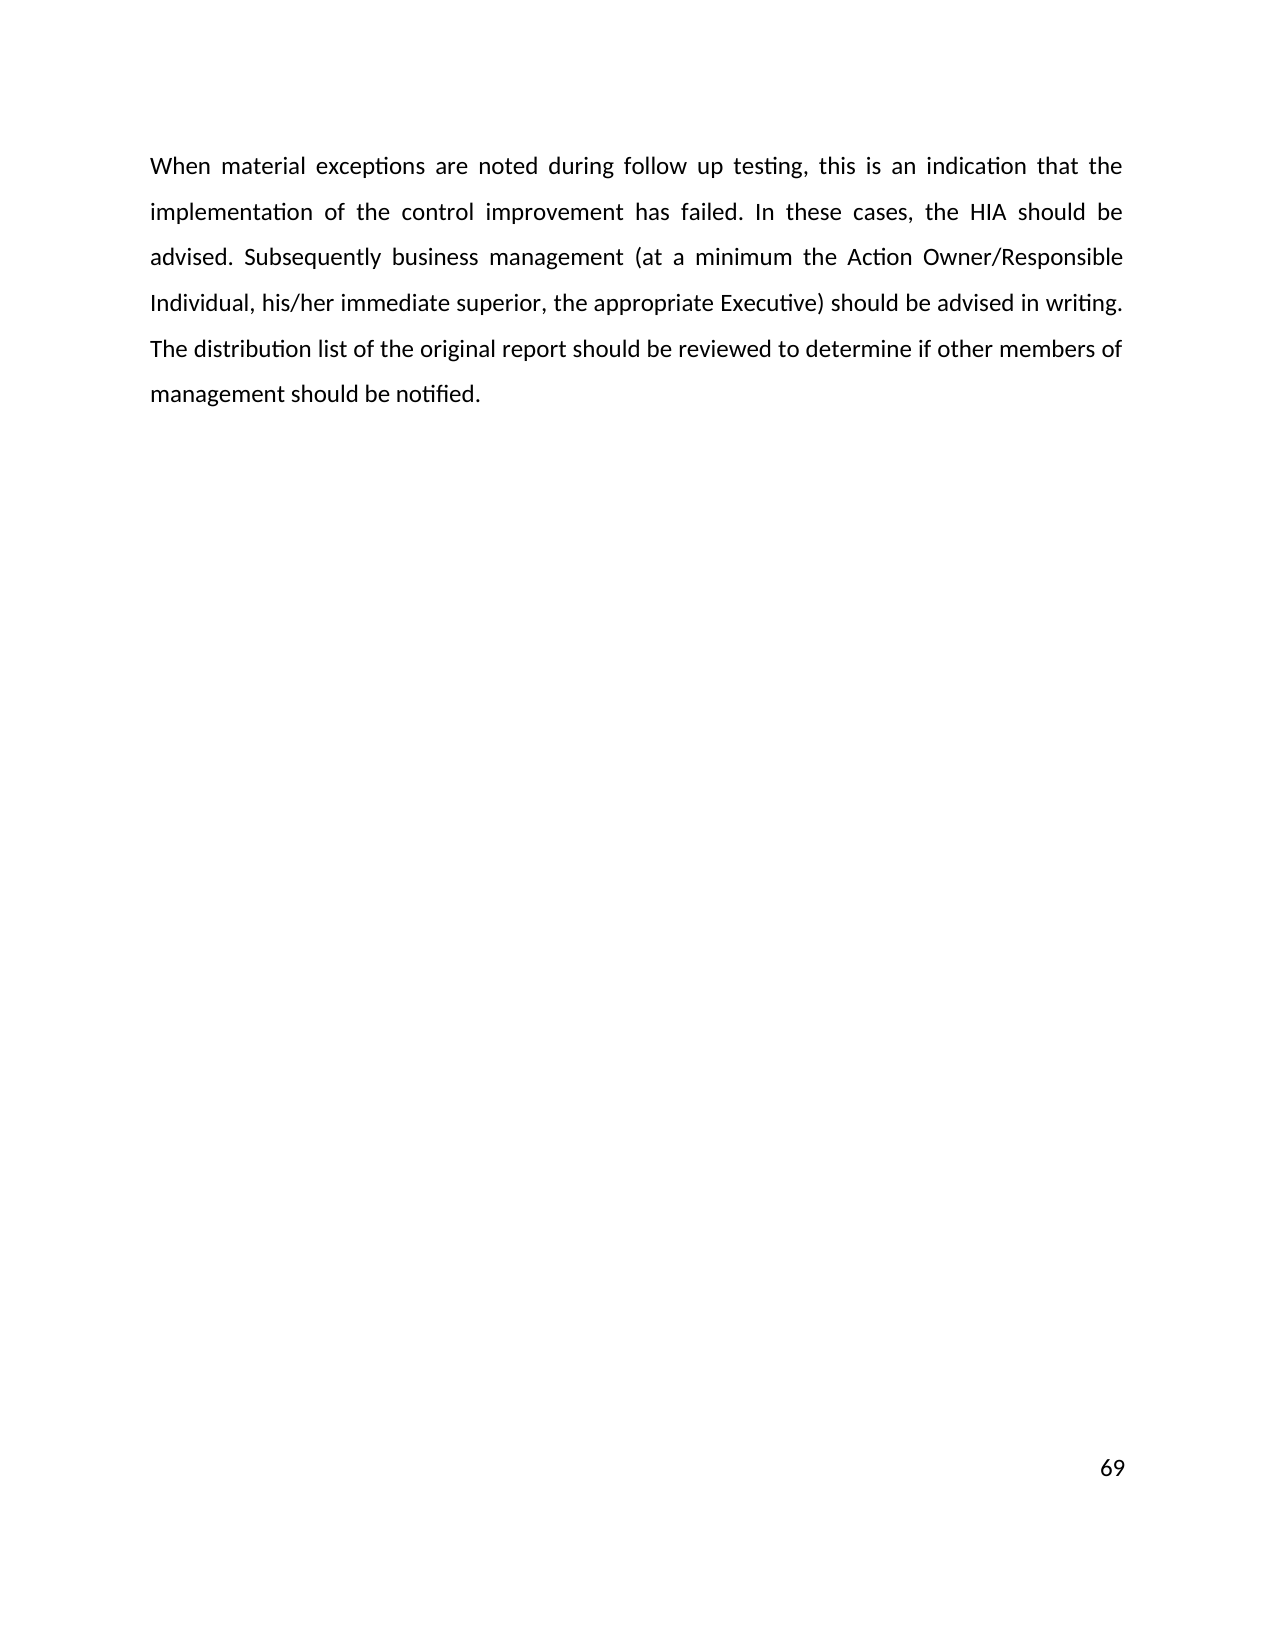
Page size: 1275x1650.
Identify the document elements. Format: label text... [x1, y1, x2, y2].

text When material exceptions are noted during follow up testing, this is an indication that the implementation of the control improvement has failed. In these cases, the HIA should be advised. Subsequently business management (at a minimum the Action Owner/Responsible Individual, his/her immediate superior, the appropriate Executive) should be advised in writing. The distribution list of the original report should be reviewed to determine if other members of management should be notified. [150, 150, 1125, 409]
